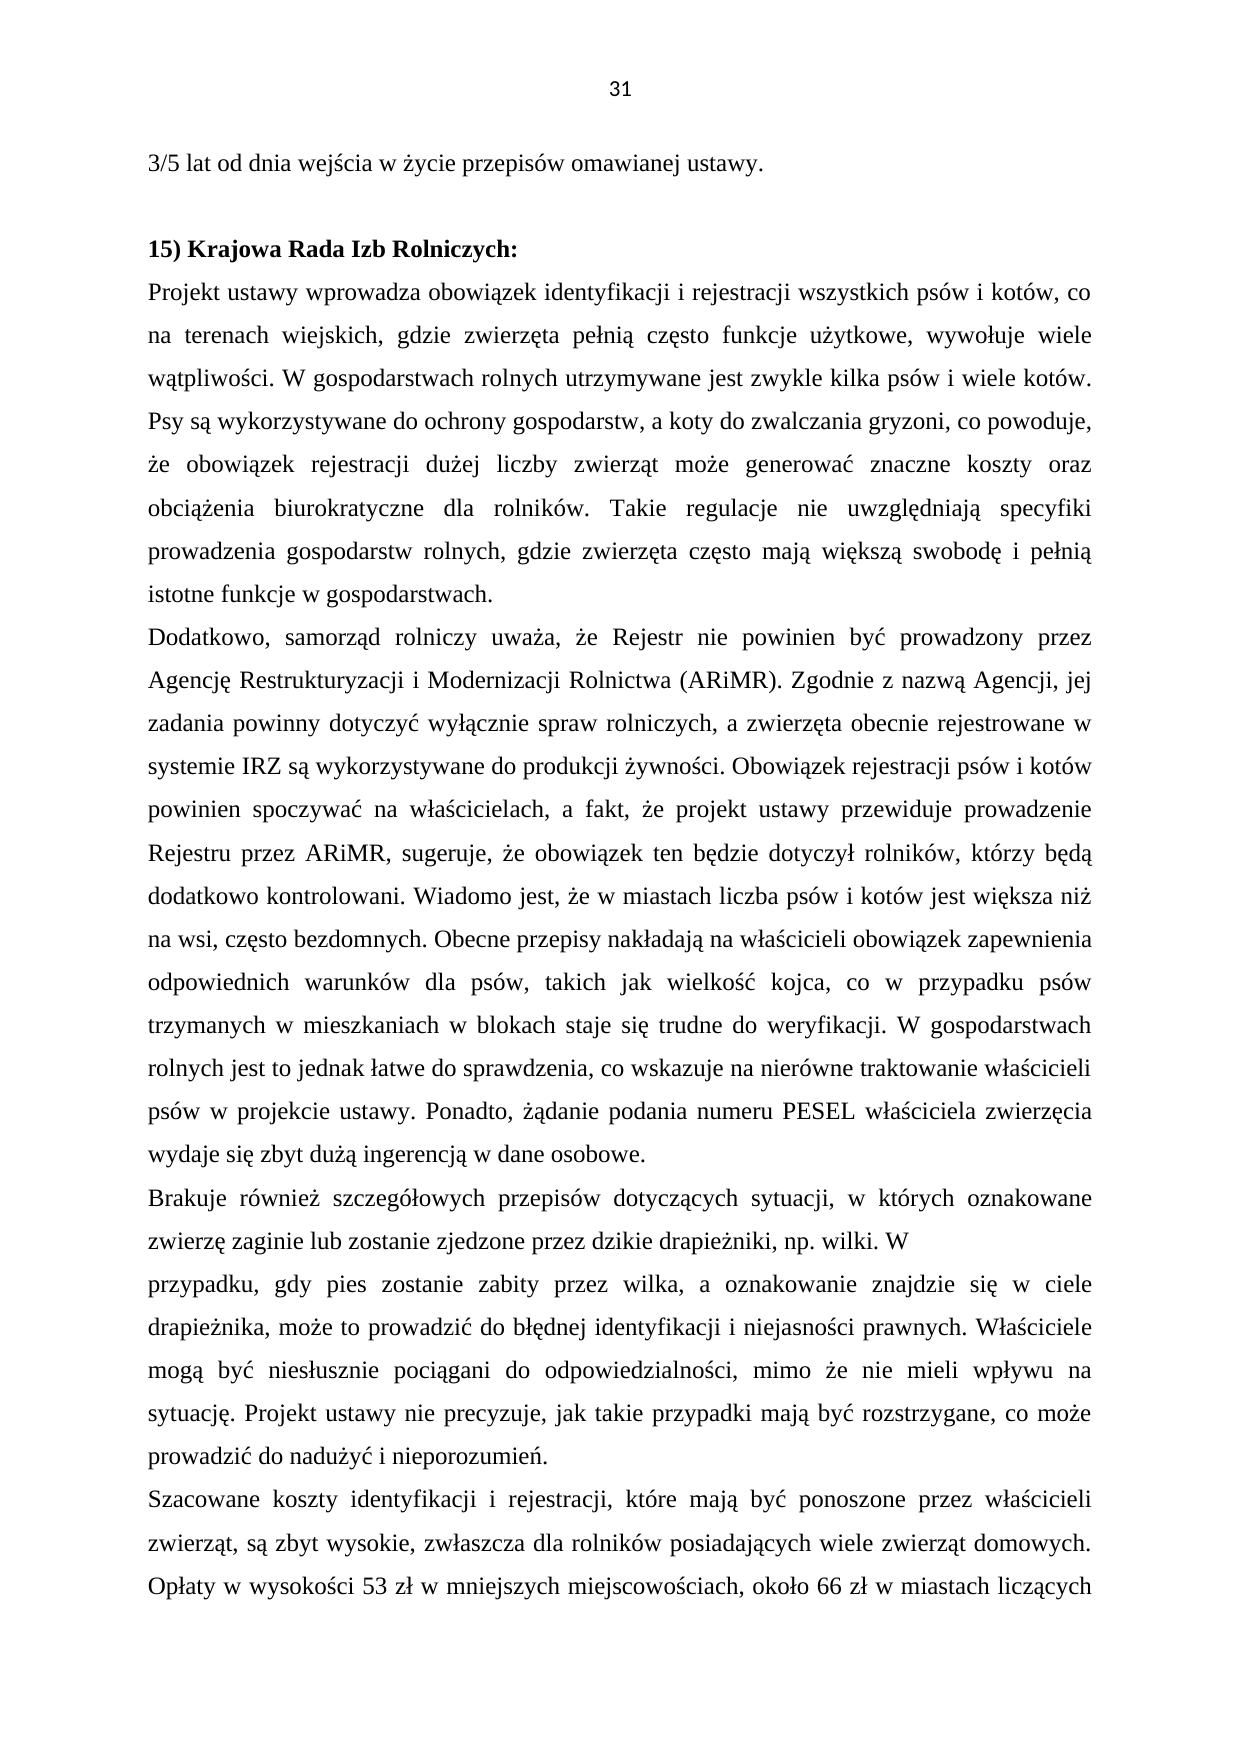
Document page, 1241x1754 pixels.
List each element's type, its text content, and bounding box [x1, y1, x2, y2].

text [148, 148, 1093, 176]
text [148, 1484, 1093, 1599]
text Dodatkowo, samorząd rolniczy uważa, że Rejestr nie powinien być prowadzony przez Agencję Restrukturyzacji i Modernizacji Rolnictwa (ARiMR). Zgodnie z nazwą Agencji, jej zadania powinny dotyczyć wyłącznie spraw rolniczych, a zwierzęta obecnie rejestrowane w systemie IRZ są wykorzystywane do produkcji żywności. Obowiązek rejestracji psów i kotów powinien spoczywać na właścicielach, a fakt, że projekt ustawy przewiduje prowadzenie Rejestru przez ARiMR, sugeruje, że obowiązek ten będzie dotyczył rolników, którzy będą dodatkowo kontrolowani. Wiadomo jest, że w miastach liczba psów i kotów jest większa niż na wsi, często bezdomnych. Obecne przepisy nakładają na właścicieli obowiązek zapewnienia odpowiednich warunków dla psów, takich jak wielkość kojca, co w przypadku psów trzymanych w mieszkaniach w blokach staje się trudne do weryfikacji. W gospodarstwach rolnych jest to jednak łatwe do sprawdzenia, co wskazuje na nierówne traktowanie właścicieli psów w projekcie ustawy. Ponadto, żądanie podania numeru PESEL właściciela zwierzęcia wydaje się zbyt dużą ingerencją w dane osobowe. [148, 622, 1093, 1168]
text Brakuje również szczegółowych przepisów dotyczących sytuacji, w których oznakowane zwierzę zaginie lub zostanie zjedzone przez dzikie drapieżniki, np. wilki. W [148, 1183, 1093, 1254]
text 15) Krajowa Rada Izb Rolniczych: [148, 234, 1093, 263]
text Projekt ustawy wprowadza obowiązek identyfikacji i rejestracji wszystkich psów i kotów, co na terenach wiejskich, gdzie zwierzęta pełnią często funkcje użytkowe, wywołuje wiele wątpliwości. W gospodarstwach rolnych utrzymywane jest zwykle kilka psów i wiele kotów. Psy są wykorzystywane do ochrony gospodarstw, a koty do zwalczania gryzoni, co powoduje, że obowiązek rejestracji dużej liczby zwierząt może generować znaczne koszty oraz obciążenia biurokratyczne dla rolników. Takie regulacje nie uwzględniają specyfiki prowadzenia gospodarstw rolnych, gdzie zwierzęta często mają większą swobodę i pełnią istotne funkcje w gospodarstwach. [148, 277, 1093, 608]
text przypadku, gdy pies zostanie zabity przez wilka, a oznakowanie znajdzie się w ciele drapieżnika, może to prowadzić do błędnej identyfikacji i niejasności prawnych. Właściciele mogą być niesłusznie pociągani do odpowiedzialności, mimo że nie mieli wpływu na sytuację. Projekt ustawy nie precyzuje, jak takie przypadki mają być rozstrzygane, co może prowadzić do nadużyć i nieporozumień. [148, 1269, 1093, 1470]
